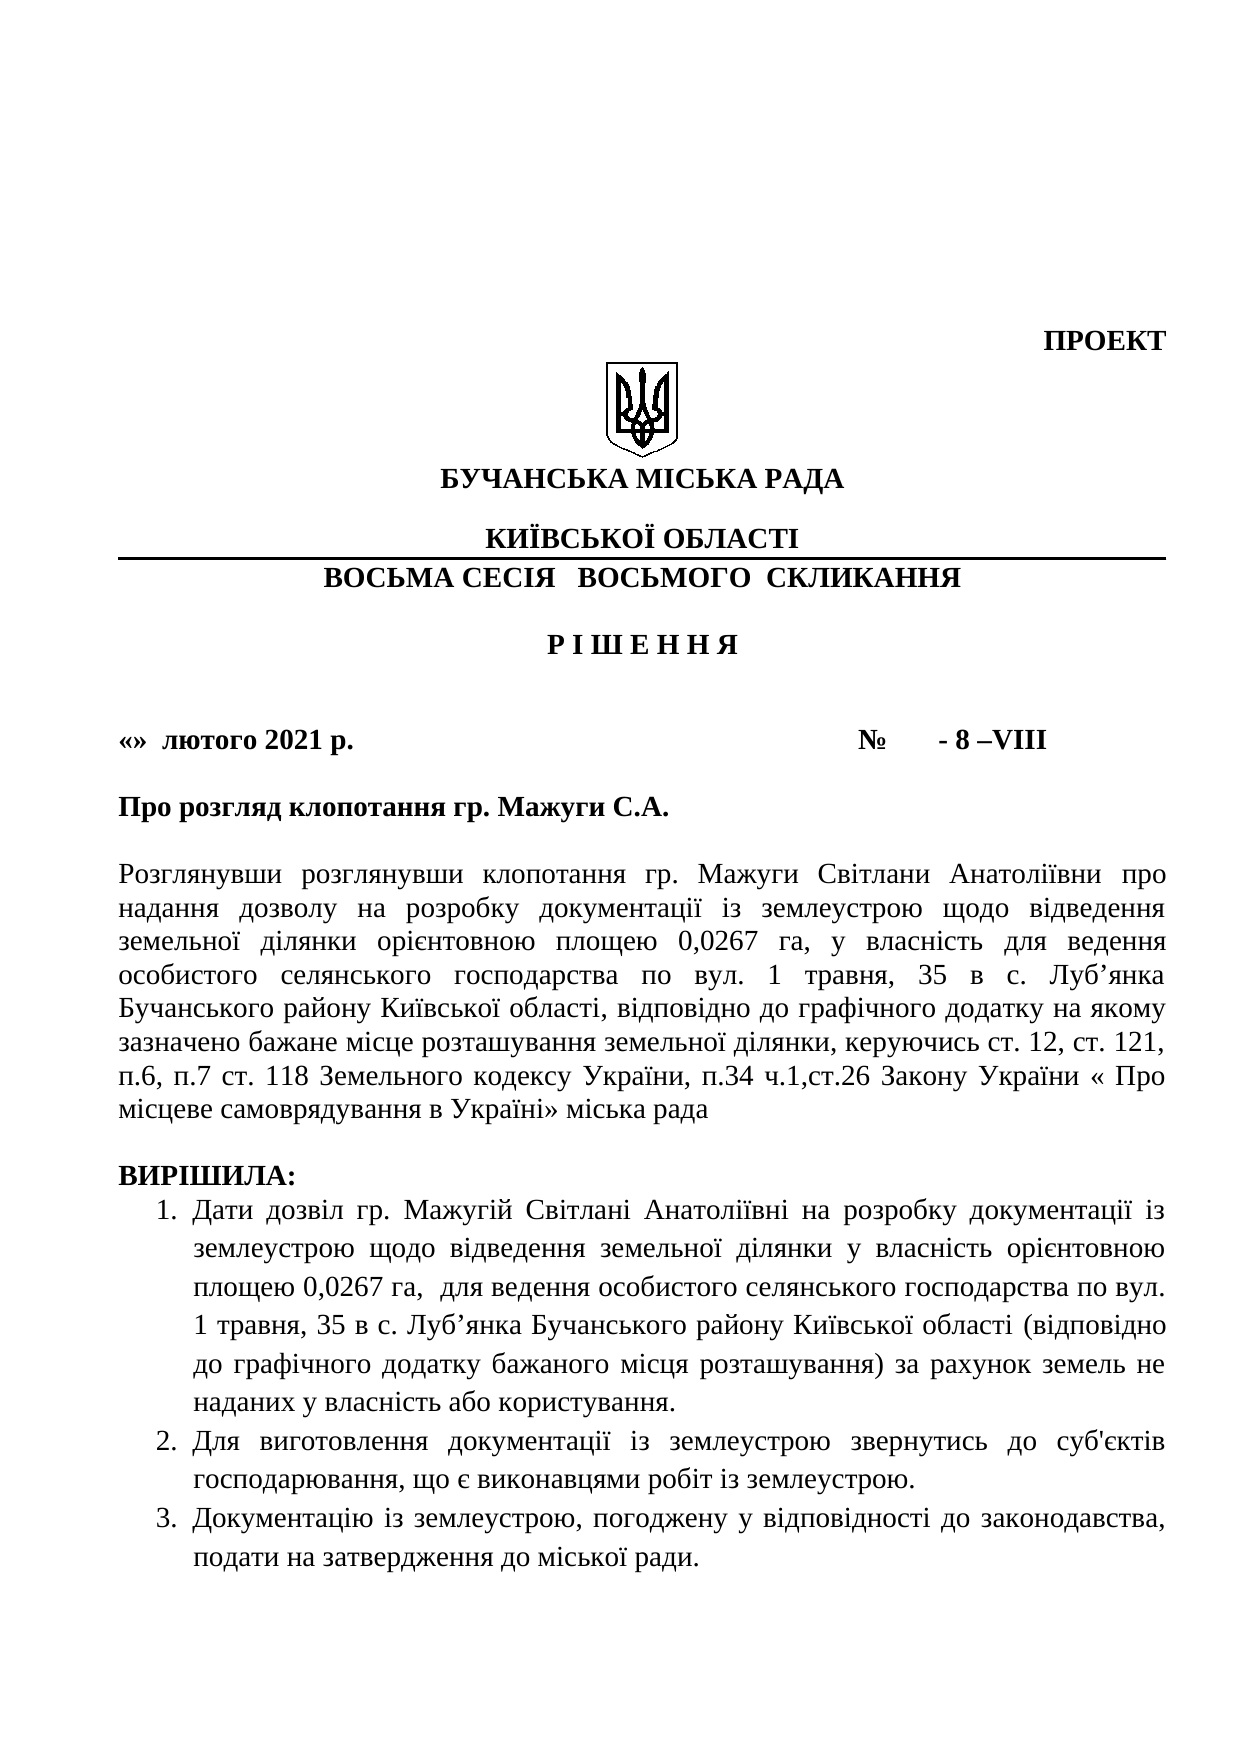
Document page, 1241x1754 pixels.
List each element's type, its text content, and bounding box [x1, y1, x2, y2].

text ВОСЬМА СЕСІЯ ВОСЬМОГО СКЛИКАННЯ [118, 560, 1166, 593]
text ВИРІШИЛА: [118, 1158, 1166, 1192]
list Дати дозвіл гр. Мажугій Світлані Анатоліївні на розробку документації із землеустрою щодо відведення земельної ділянки у власність орієнтовною площею 0,0267 га, для ведення особистого селянського господарства по вул. 1 травня, 35 в с. Луб’янка Бучанського району Київської області (відповідно до графічного додатку бажаного місця розташування) за рахунок земель не наданих у власність або користування. [156, 1192, 1166, 1418]
text Про розгляд клопотання гр. Мажуги С.А. [118, 789, 1166, 823]
list Документацію із землеустрою, погоджену у відповідності до законодавства, подати на затвердження до міської ради. [156, 1500, 1166, 1572]
text БУЧАНСЬКА МІСЬКА РАДА [118, 462, 1166, 495]
text Р І Ш Е Н Н Я [118, 627, 1166, 660]
list Для виготовлення документації із землеустрою звернутись до суб'єктів господарювання, що є виконавцями робіт із землеустрою. [156, 1423, 1166, 1495]
text КИЇВСЬКОЇ ОБЛАСТІ [118, 521, 1166, 557]
text «» лютого 2021 р. № - 8 –VІІІ [118, 722, 1166, 756]
text Розглянувши розглянувши клопотання гр. Мажуги Світлани Анатоліївни про надання дозволу на розробку документації із землеустрою щодо відведення земельної ділянки орієнтовною площею 0,0267 га, у власність для ведення особистого селянського господарства по вул. 1 травня, 35 в с. Луб’янка Бучанського району Київської області, відповідно до графічного додатку на якому зазначено бажане місце розташування земельної ділянки, керуючись ст. 12, ст. 121, п.6, п.7 ст. 118 Земельного кодексу України, п.34 ч.1,ст.26 Закону України « Про місцеве самоврядування в Україні» міська рада [118, 856, 1166, 1125]
text ПРОЕКТ [118, 323, 1166, 357]
